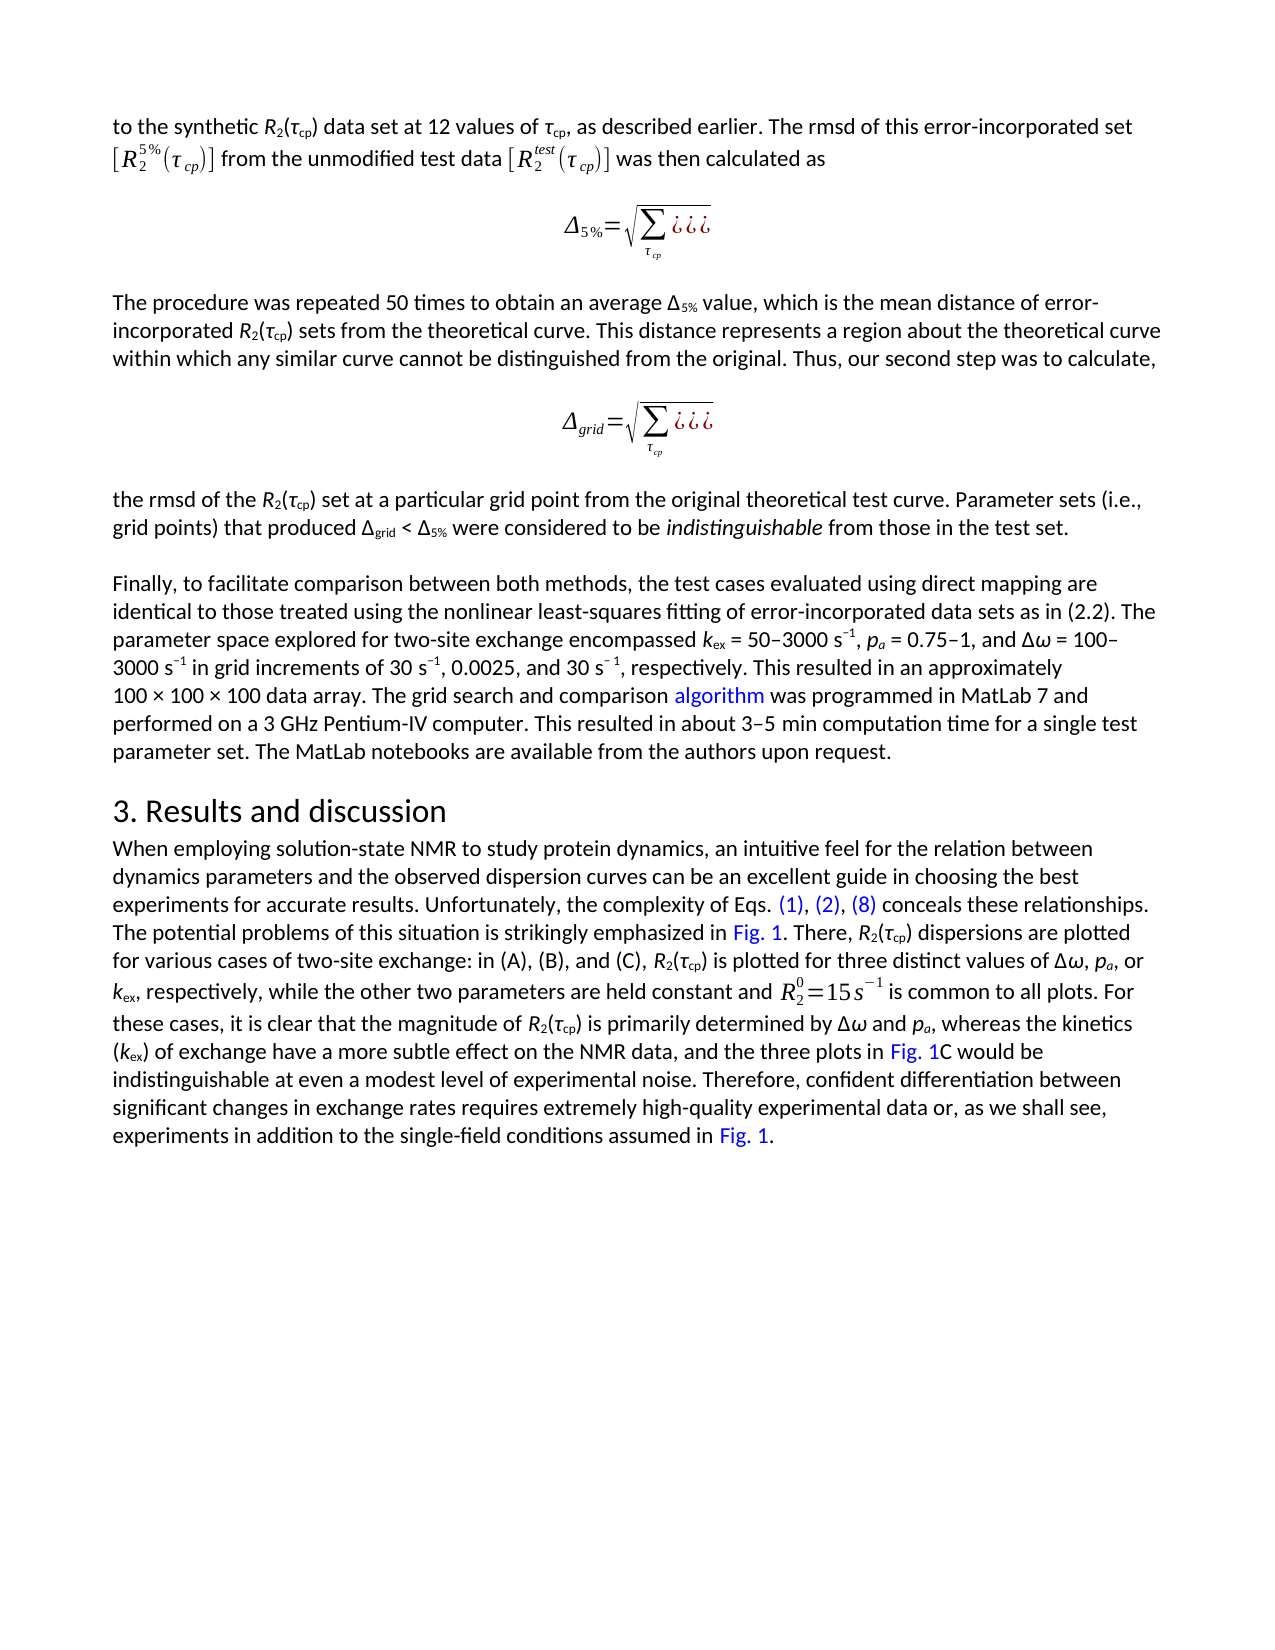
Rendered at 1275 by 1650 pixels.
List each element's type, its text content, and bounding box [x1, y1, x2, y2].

subtitle 3. Results and discussion [112, 790, 1162, 831]
text the rmsd of the R2(τcp) set at a particular grid point from the original theoretical test curve. Parameter sets (i.e., grid points) that produced Δgrid < Δ5% were considered to be indistinguishable from those in the test set. [112, 485, 1162, 541]
text The procedure was repeated 50 times to obtain an average Δ5% value, which is the mean distance of error-incorporated R2(τcp) sets from the theoretical curve. This distance represents a region about the theoretical curve within which any similar curve cannot be distinguished from the original. Thus, our second step was to calculate, [112, 288, 1162, 372]
text When employing solution-state NMR to study protein dynamics, an intuitive feel for the relation between dynamics parameters and the observed dispersion curves can be an excellent guide in choosing the best experiments for accurate results. Unfortunately, the complexity of Eqs. (1), (2), (8) conceals these relationships. The potential problems of this situation is strikingly emphasized in Fig. 1. There, R2(τcp) dispersions are plotted for various cases of two-site exchange: in (A), (B), and (C), R2(τcp) is plotted for three distinct values of Δω, pa, or kex, respectively, while the other two parameters are held constant and is common to all plots. For these cases, it is clear that the magnitude of R2(τcp) is primarily determined by Δω and pa, whereas the kinetics (kex) of exchange have a more subtle effect on the NMR data, and the three plots in Fig. 1C would be indistinguishable at even a modest level of experimental noise. Therefore, confident differentiation between significant changes in exchange rates requires extremely high-quality experimental data or, as we shall see, experiments in addition to the single-field conditions assumed in Fig. 1. [112, 834, 1162, 1149]
text Finally, to facilitate comparison between both methods, the test cases evaluated using direct mapping are identical to those treated using the nonlinear least-squares fitting of error-incorporated data sets as in (2.2). The parameter space explored for two-site exchange encompassed kex = 50–3000 s−1, pa = 0.75–1, and Δω = 100–3000 s−1 in grid increments of 30 s−1, 0.0025, and 30 s− 1, respectively. This resulted in an approximately 100 × 100 × 100 data array. The grid search and comparison algorithm was programmed in MatLab 7 and performed on a 3 GHz Pentium-IV computer. This resulted in about 3–5 min computation time for a single test parameter set. The MatLab notebooks are available from the authors upon request. [112, 569, 1162, 765]
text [112, 112, 1162, 175]
